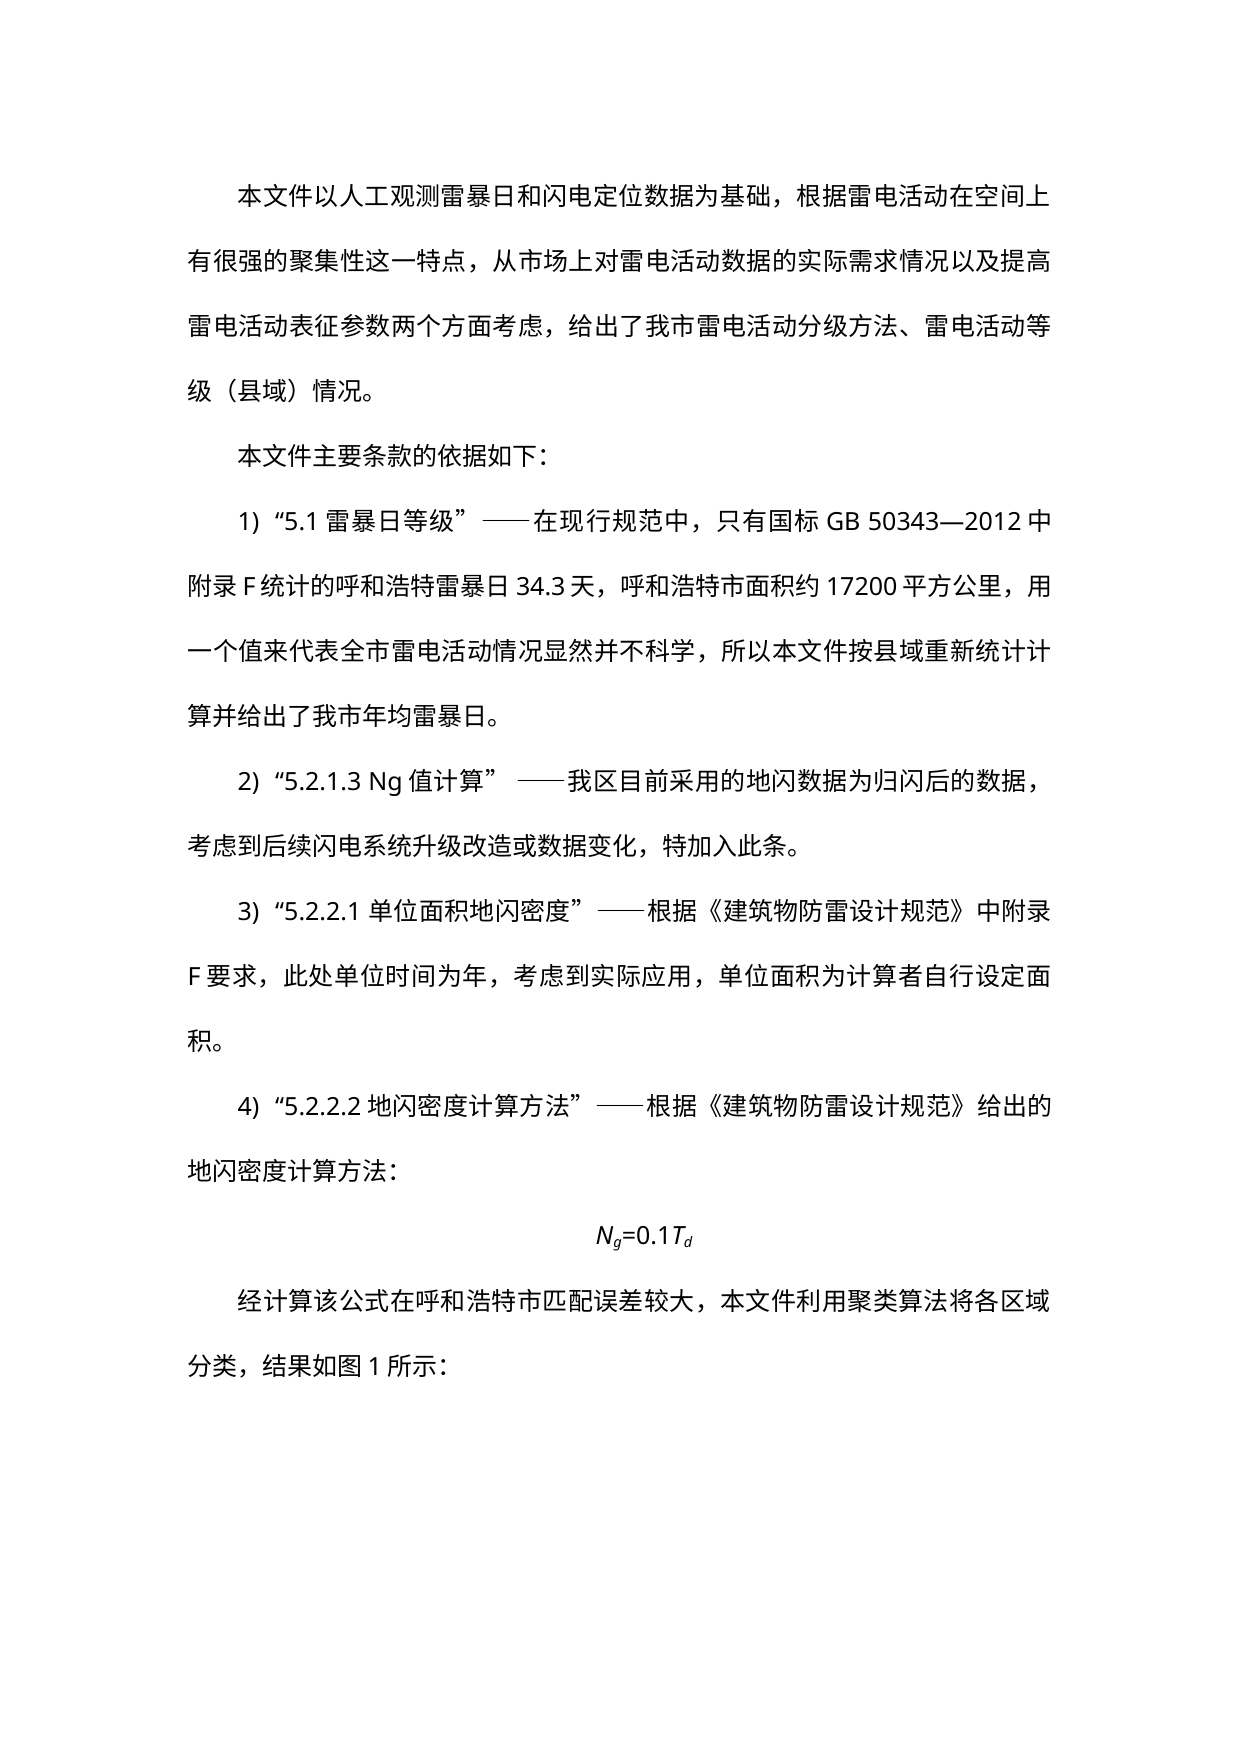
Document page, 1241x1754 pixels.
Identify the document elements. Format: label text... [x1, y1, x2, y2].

text 4) “5.2.2.2地闪密度计算方法”——根据《建筑物防雷设计规范》给出的地闪密度计算方法： [187, 1072, 1053, 1202]
text 经计算该公式在呼和浩特市匹配误差较大，本文件利用聚类算法将各区域分类，结果如图1所示： [187, 1267, 1053, 1397]
text 2) “5.2.1.3 Ng值计算” ——我区目前采用的地闪数据为归闪后的数据，考虑到后续闪电系统升级改造或数据变化，特加入此条。 [187, 747, 1053, 877]
text 3) “5.2.2.1 单位面积地闪密度”——根据《建筑物防雷设计规范》中附录F要求，此处单位时间为年，考虑到实际应用，单位面积为计算者自行设定面积。 [187, 877, 1053, 1072]
text 本文件主要条款的依据如下： [187, 422, 1053, 487]
text 本文件以人工观测雷暴日和闪电定位数据为基础，根据雷电活动在空间上有很强的聚集性这一特点，从市场上对雷电活动数据的实际需求情况以及提高雷电活动表征参数两个方面考虑，给出了我市雷电活动分级方法、雷电活动等级（县域）情况。 [187, 162, 1053, 422]
text 1) “5.1雷暴日等级”——在现行规范中，只有国标GB 50343—2012中附录F统计的呼和浩特雷暴日34.3天，呼和浩特市面积约17200平方公里，用一个值来代表全市雷电活动情况显然并不科学，所以本文件按县域重新统计计算并给出了我市年均雷暴日。 [187, 487, 1053, 747]
text Ng=0.1Td [187, 1202, 1053, 1267]
